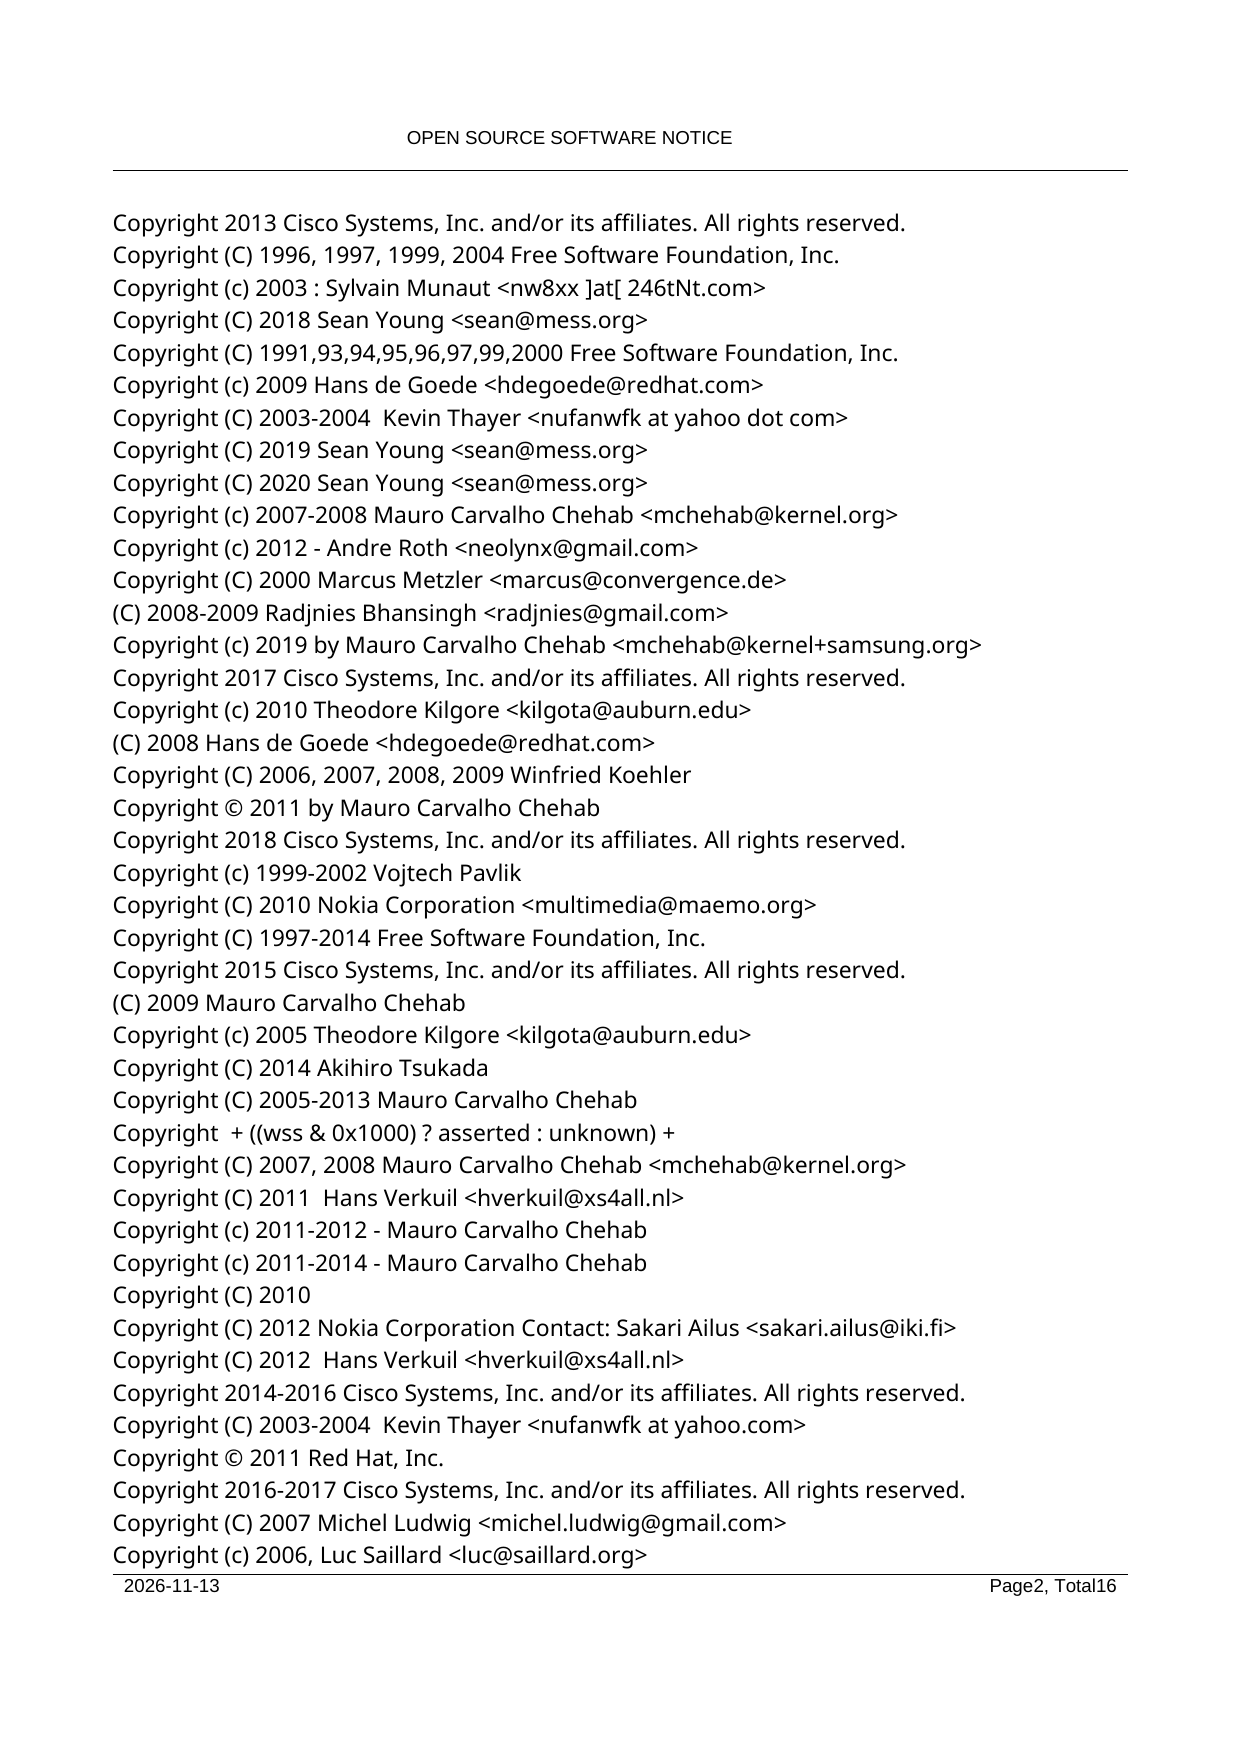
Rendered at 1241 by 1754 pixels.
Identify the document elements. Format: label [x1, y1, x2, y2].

text [112, 206, 1128, 1571]
